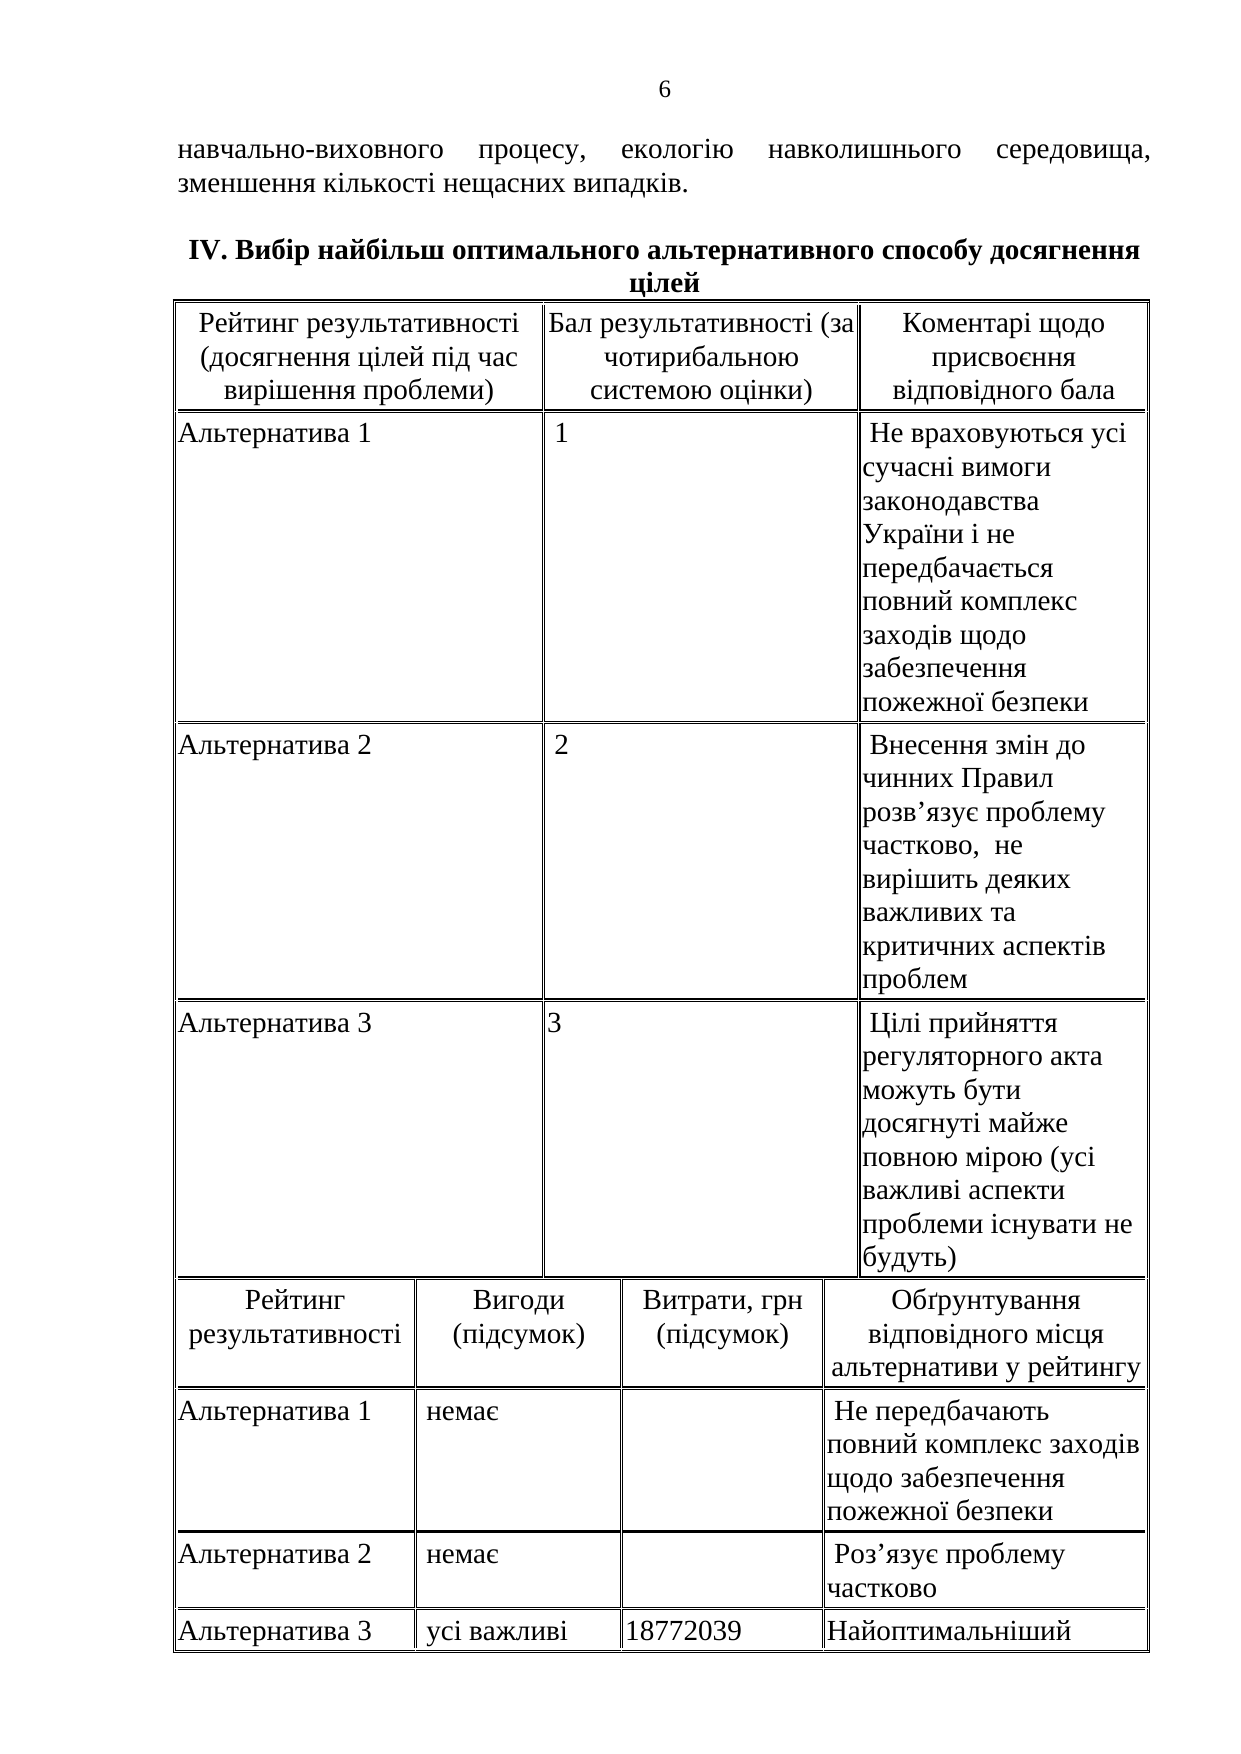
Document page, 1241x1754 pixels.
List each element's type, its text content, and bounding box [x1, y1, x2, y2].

table_cell Альтернатива 3 [176, 998, 542, 1276]
table_cell Не передбачають повний комплекс заходів щодо забезпечення пожежної безпеки [825, 1386, 1147, 1530]
table_cell Рейтинг результативності [176, 1276, 414, 1386]
table_cell Витрати, грн (підсумок) [623, 1280, 822, 1386]
table_cell [623, 1390, 822, 1530]
table_cell [623, 1533, 822, 1606]
table_cell Обґрунтування відповідного місця альтернативи у рейтингу [825, 1276, 1147, 1386]
table_header Коментарі щодо присвоєння відповідного бала [859, 303, 1147, 409]
table_cell Роз’язує проблему частково [825, 1530, 1147, 1606]
table_cell Цілі прийняття регуляторного акта можуть бути досягнуті майже повною мірою (усі важливі аспекти проблеми існувати не будуть) [861, 998, 1147, 1276]
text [177, 131, 1152, 198]
table_cell 2 [545, 724, 857, 998]
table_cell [824, 1606, 1147, 1649]
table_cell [416, 1610, 622, 1649]
table_cell Вигоди (підсумок) [417, 1280, 620, 1386]
table_cell Внесення змін до чинних Правил розв’язує проблему частково, не вирішить деяких важливих та критичних аспектів проблем [859, 721, 1148, 998]
table_header Рейтинг результативності (досягнення цілей під час вирішення проблеми) [176, 303, 544, 409]
table_cell Альтернатива 3 [176, 1606, 416, 1649]
table_cell 1 [545, 413, 857, 721]
table_header Бал результативності (за чотирибальною системою оцінки) [544, 301, 859, 409]
table_cell немає [417, 1390, 620, 1530]
subtitle IV. Вибір найбільш оптимального альтернативного способу досягнення цілей [177, 232, 1152, 299]
table_cell Альтернатива 2 [176, 1530, 414, 1606]
table_cell Альтернатива 1 [176, 1386, 414, 1530]
table_cell Альтернатива 2 [174, 721, 544, 998]
table_cell немає [417, 1533, 620, 1606]
table_cell 18772039 [622, 1610, 823, 1649]
table_cell 3 [545, 1002, 857, 1276]
table_cell Не враховуються усі сучасні вимоги законодавства України і не передбачається повний комплекс заходів щодо забезпечення пожежної безпеки [861, 409, 1147, 721]
table_cell Альтернатива 1 [176, 409, 542, 721]
